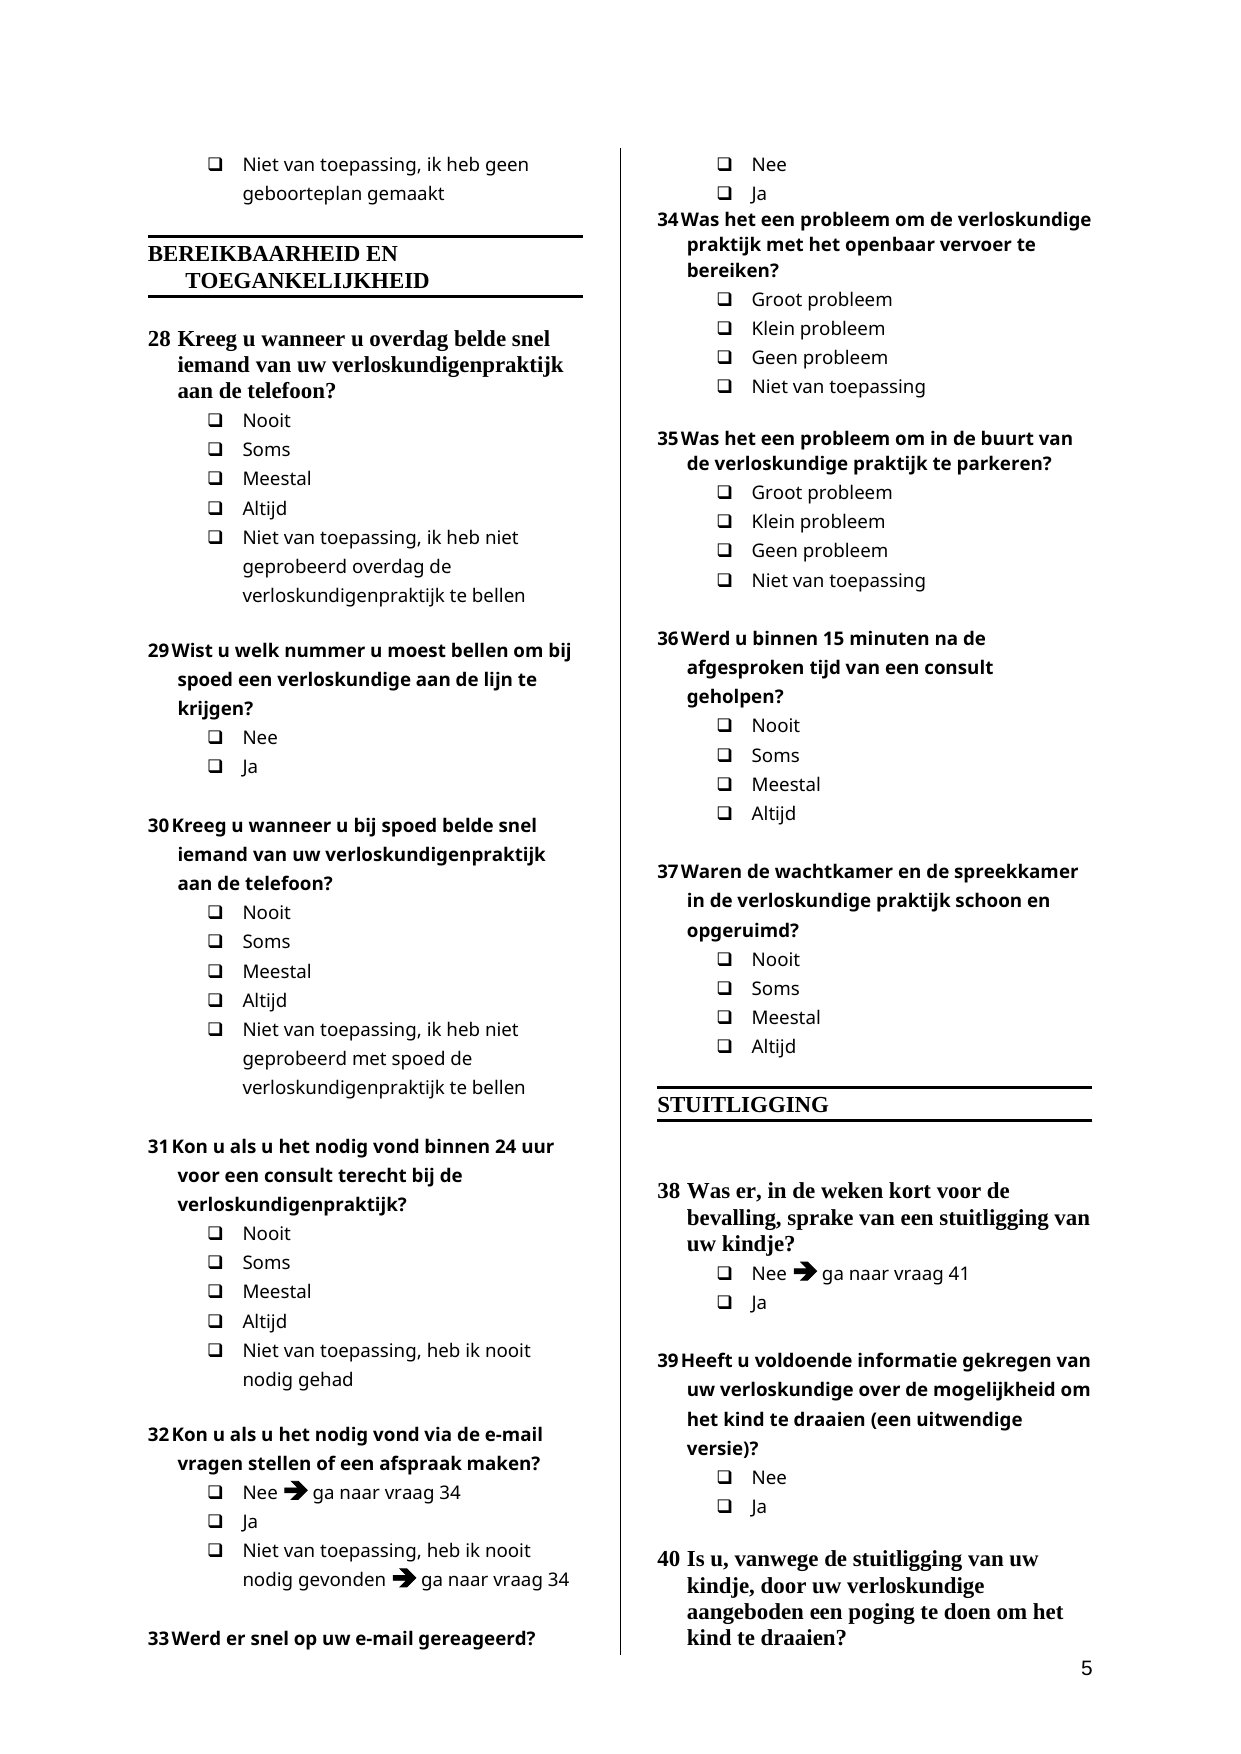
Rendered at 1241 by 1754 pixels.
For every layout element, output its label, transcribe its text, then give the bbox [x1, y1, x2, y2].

list Niet van toepassing, ik heb geen geboorteplan gemaakt [207, 148, 583, 206]
list Meestal [716, 767, 1092, 797]
list Groot probleem [716, 476, 1092, 505]
list Niet van toepassing, ik heb niet geprobeerd met spoed de verloskundigenpraktijk te bellen [207, 1013, 583, 1100]
list Niet van toepassing, heb ik nooit nodig gehad [207, 1333, 583, 1392]
list Nooit [716, 709, 1092, 738]
list Kreeg u wanneer u overdag belde snel iemand van uw verloskundigenpraktijk aan de telefoon? [148, 325, 583, 404]
list Niet van toepassing, heb ik nooit nodig gevonden ga naar vraag 34 [207, 1534, 583, 1592]
list Was het een probleem om in de buurt van de verloskundige praktijk te parkeren? [657, 425, 1092, 476]
list Nooit [207, 896, 583, 925]
list Ja [716, 1490, 1092, 1519]
list Soms [716, 738, 1092, 767]
list Soms [207, 1246, 583, 1275]
list Ja [207, 750, 583, 779]
list Soms [207, 433, 583, 462]
list Altijd [716, 1030, 1092, 1059]
list Soms [207, 925, 583, 954]
list Kreeg u wanneer u bij spoed belde snel iemand van uw verloskundigenpraktijk aan de telefoon? [148, 808, 583, 896]
list Nee [207, 721, 583, 750]
list Heeft u voldoende informatie gekregen van uw verloskundige over de mogelijkheid om het kind te draaien (een uitwendige versie)? [657, 1344, 1092, 1461]
list Is u, vanwege de stuitligging van uw kindje, door uw verloskundige aangeboden een poging te doen om het kind te draaien? [657, 1545, 1092, 1651]
list Nooit [207, 1217, 583, 1246]
list Meestal [716, 1001, 1092, 1030]
list Nooit [207, 404, 583, 433]
list Wist u welk nummer u moest bellen om bij spoed een verloskundige aan de lijn te krijgen? [148, 633, 583, 721]
list Altijd [207, 983, 583, 1013]
list Klein probleem [716, 312, 1092, 341]
list Niet van toepassing, ik heb niet geprobeerd overdag de verloskundigenpraktijk te bellen [207, 520, 583, 608]
list Niet van toepassing [716, 563, 1092, 592]
list Altijd [716, 797, 1092, 826]
list Werd er snel op uw e-mail gereageerd? [148, 1621, 583, 1651]
list Klein probleem [716, 505, 1092, 534]
list Altijd [207, 1304, 583, 1333]
list Meestal [207, 954, 583, 983]
list Meestal [207, 1275, 583, 1304]
list Geen probleem [716, 534, 1092, 563]
text STUITLIGGING [657, 1089, 1092, 1119]
list Ja [716, 177, 1092, 206]
text BEREIKBAARHEID EN TOEGANKELIJKHEID [148, 238, 583, 295]
list Geen probleem [716, 341, 1092, 370]
list Meestal [207, 462, 583, 491]
list Was het een probleem om de verloskundige praktijk met het openbaar vervoer te bereiken? [657, 206, 1092, 283]
list Nee ga naar vraag 34 [207, 1476, 583, 1505]
list Niet van toepassing [716, 370, 1092, 399]
list Werd u binnen 15 minuten na de afgesproken tijd van een consult geholpen? [657, 622, 1092, 709]
list Ja [716, 1286, 1092, 1315]
list Groot probleem [716, 283, 1092, 312]
list Was er, in de weken kort voor de bevalling, sprake van een stuitligging van uw kindje? [657, 1177, 1092, 1256]
list Kon u als u het nodig vond via de e-mail vragen stellen of een afspraak maken? [148, 1417, 583, 1476]
list Waren de wachtkamer en de spreekkamer in de verloskundige praktijk schoon en opgeruimd? [657, 855, 1092, 942]
list Nooit [716, 942, 1092, 972]
list Ja [207, 1505, 583, 1534]
list Soms [716, 972, 1092, 1001]
list Altijd [207, 491, 583, 520]
list Nee ga naar vraag 41 [716, 1256, 1092, 1286]
list Nee [716, 1461, 1092, 1490]
list Kon u als u het nodig vond binnen 24 uur voor een consult terecht bij de verloskundigenpraktijk? [148, 1129, 583, 1217]
list Nee [716, 148, 1092, 177]
